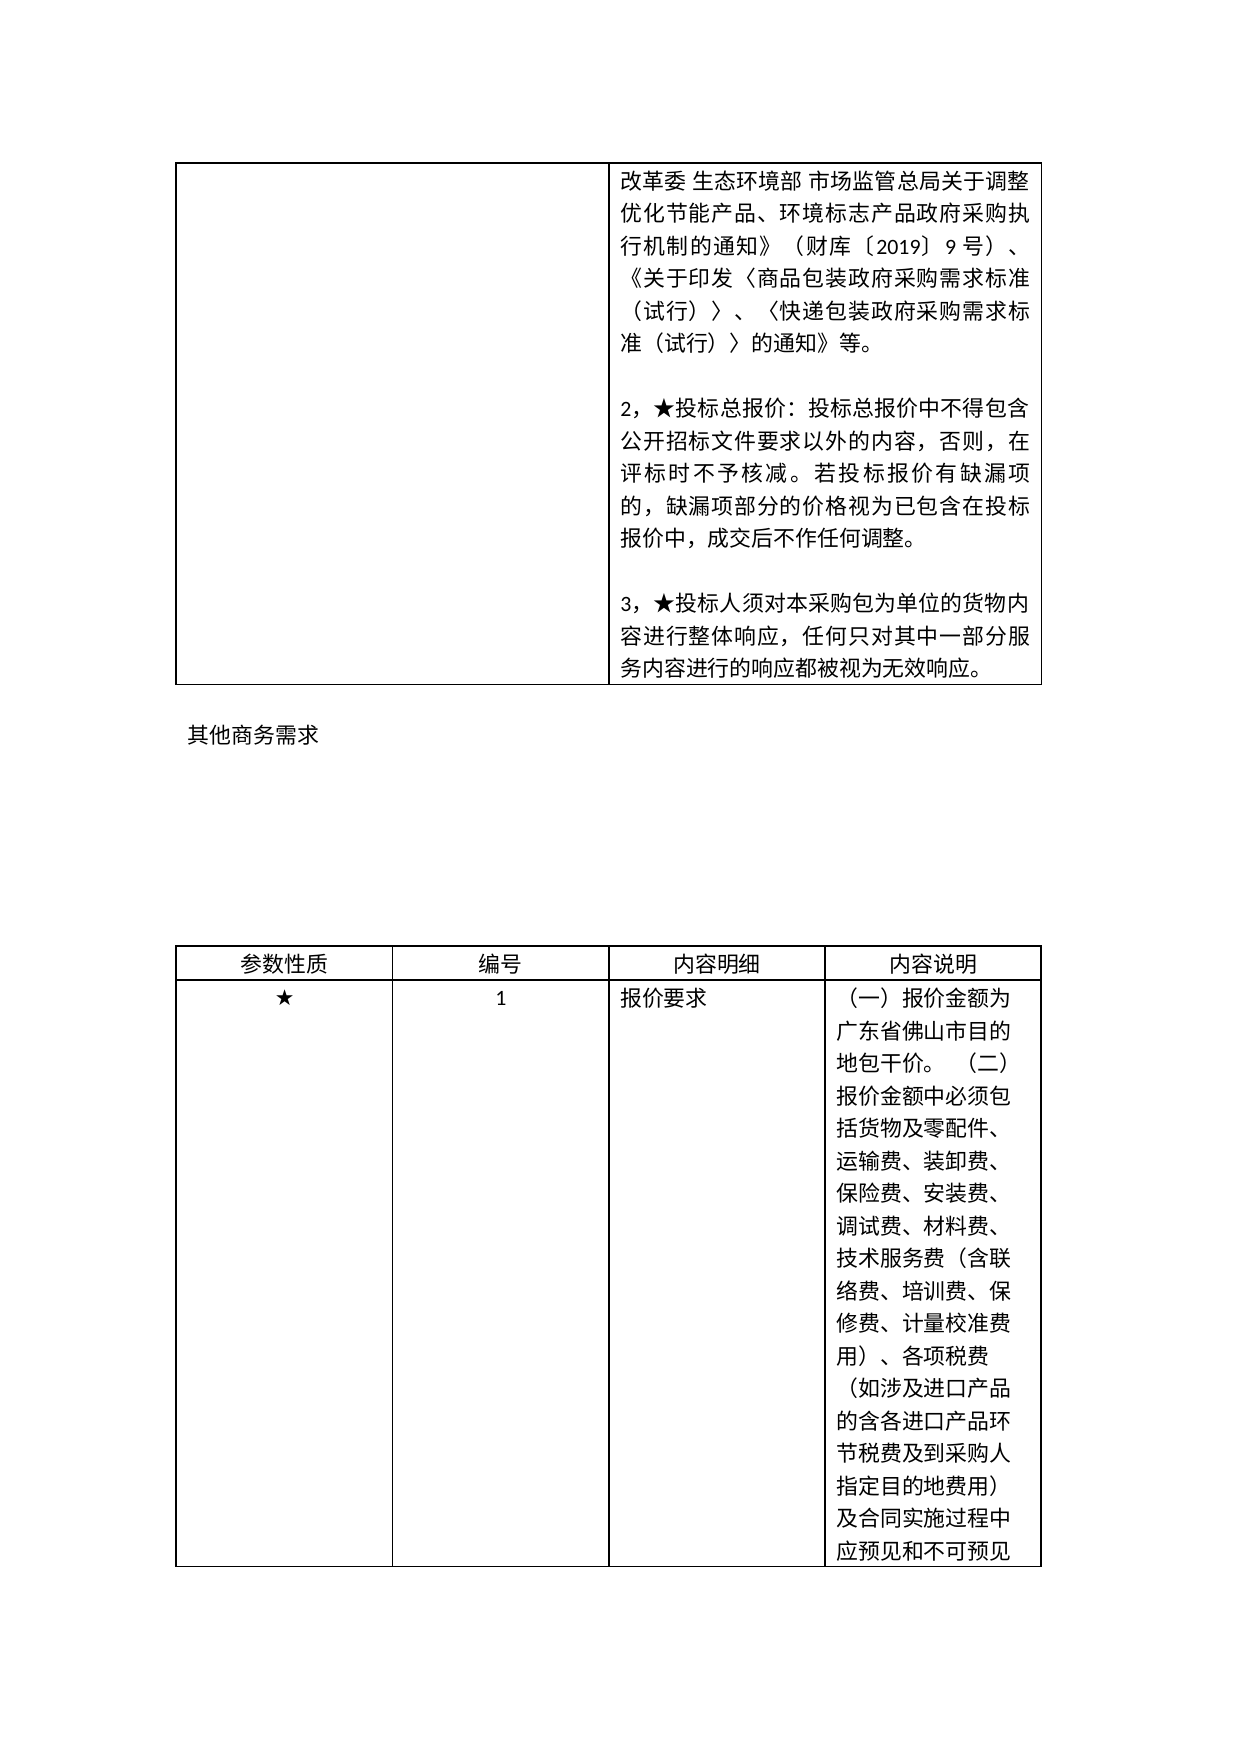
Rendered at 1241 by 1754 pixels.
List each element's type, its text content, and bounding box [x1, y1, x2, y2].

table_cell 报价要求 [610, 981, 824, 1566]
table_cell 1 [393, 981, 608, 1566]
table_header 内容说明 [826, 947, 1040, 979]
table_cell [610, 164, 1041, 683]
text 其他商务需求 [187, 718, 1053, 750]
table_header 内容明细 [610, 947, 824, 979]
table_header 编号 [393, 947, 608, 979]
table_cell 其他 [177, 164, 608, 683]
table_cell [826, 981, 1040, 1566]
table_cell ★ [177, 981, 392, 1566]
table_header 参数性质 [177, 947, 392, 979]
